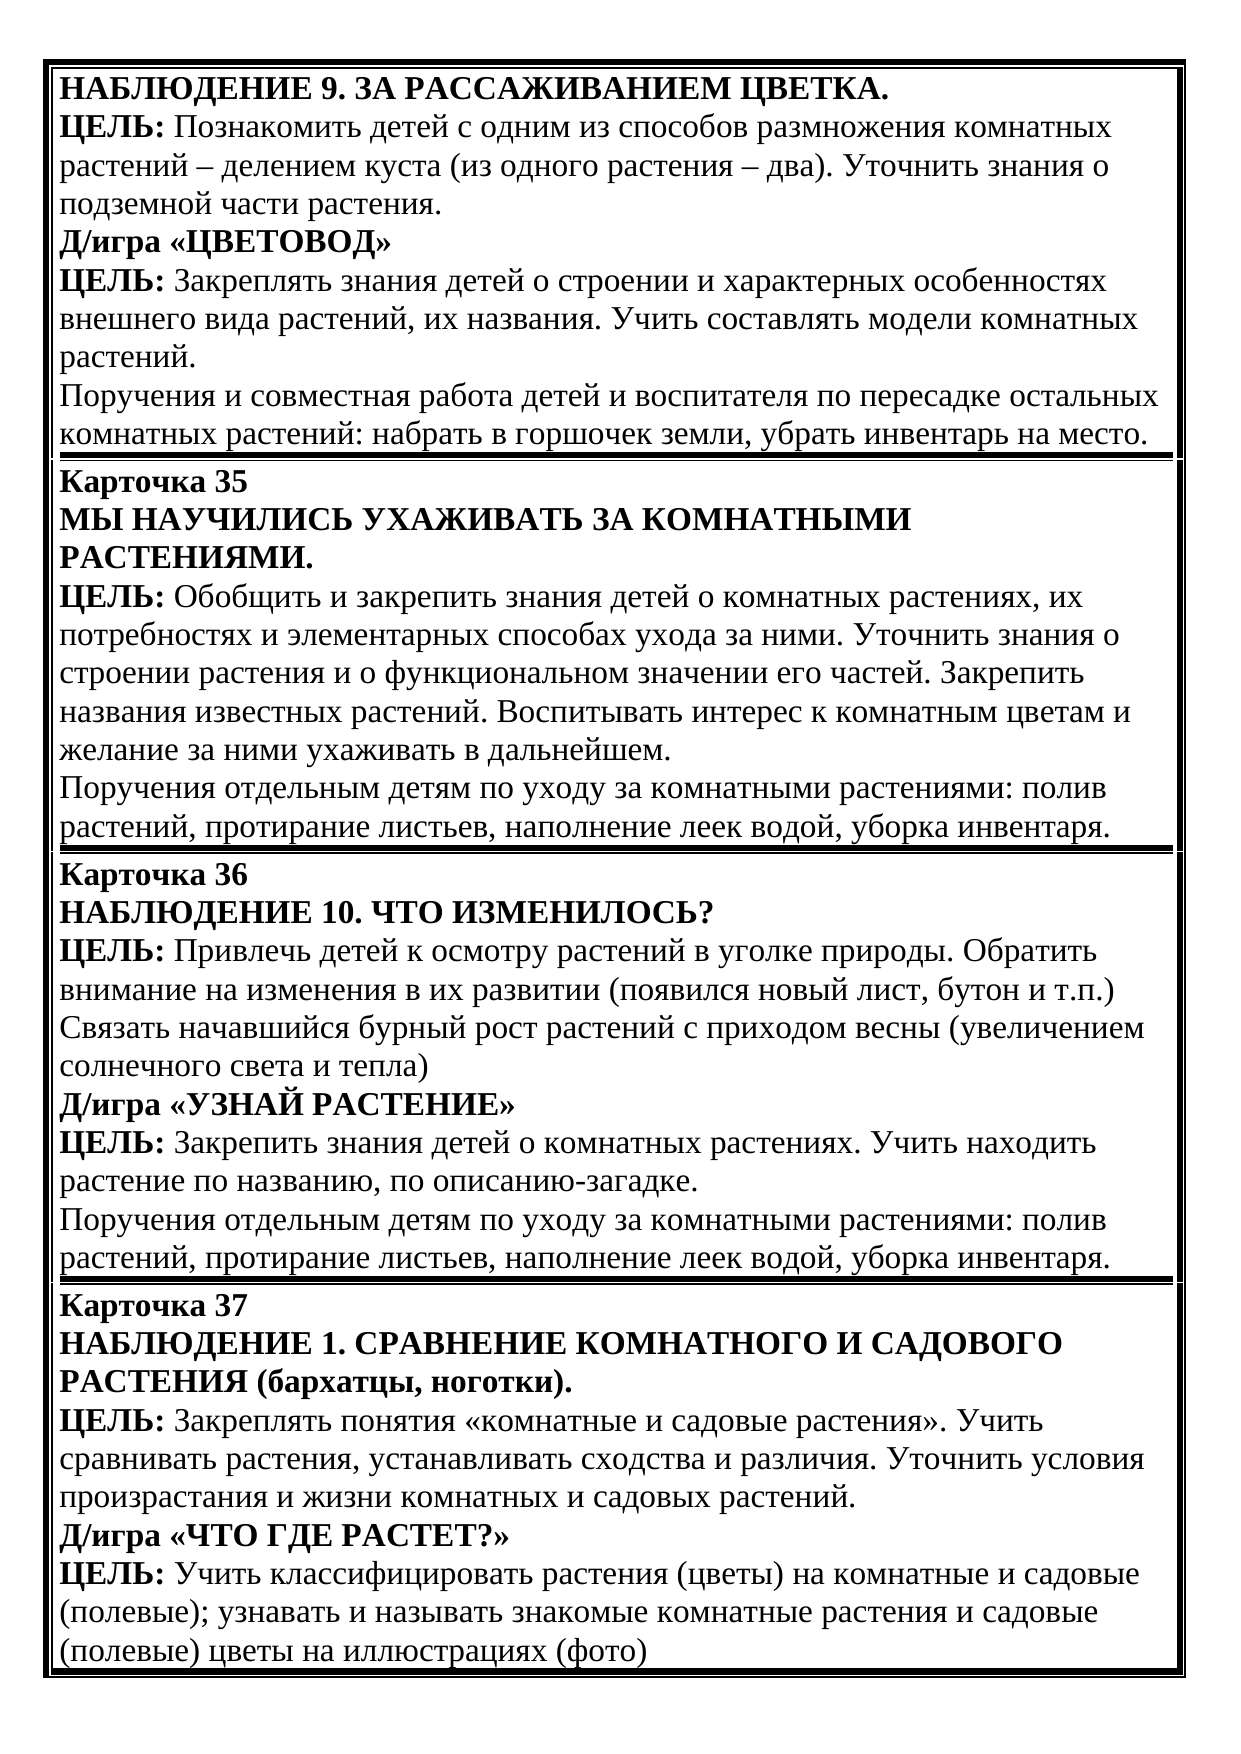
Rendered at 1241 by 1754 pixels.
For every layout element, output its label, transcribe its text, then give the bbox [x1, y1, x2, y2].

table_cell Карточка 35 МЫ НАУЧИЛИСЬ УХАЖИВАТЬ ЗА КОМНАТНЫМИ РАСТЕНИЯМИ. ЦЕЛЬ: Обобщить и закрепить знания детей о комнатных растениях, их потребностях и элементарных способах ухода за ними. Уточнить знания о строении растения и о функциональном значении его частей. Закрепить названия известных растений. Воспитывать интерес к комнатным цветам и желание за ними ухаживать в дальнейшем. Поручения отдельным детям по уходу за комнатными растениями: полив растений, протирание листьев, наполнение леек водой, уборка инвентаря. [49, 452, 1181, 844]
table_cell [49, 1276, 1181, 1668]
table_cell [53, 69, 1177, 452]
table_cell Карточка 36 НАБЛЮДЕНИЕ 10. ЧТО ИЗМЕНИЛОСЬ? ЦЕЛЬ: Привлечь детей к осмотру растений в уголке природы. Обратить внимание на изменения в их развитии (появился новый лист, бутон и т.п.) Связать начавшийся бурный рост растений с приходом весны (увеличением солнечного света и тепла) Д/игра «УЗНАЙ РАСТЕНИЕ» ЦЕЛЬ: Закрепить знания детей о комнатных растениях. Учить находить растение по названию, по описанию-загадке. Поручения отдельным детям по уходу за комнатными растениями: полив растений, протирание листьев, наполнение леек водой, уборка инвентаря. [49, 845, 1181, 1276]
